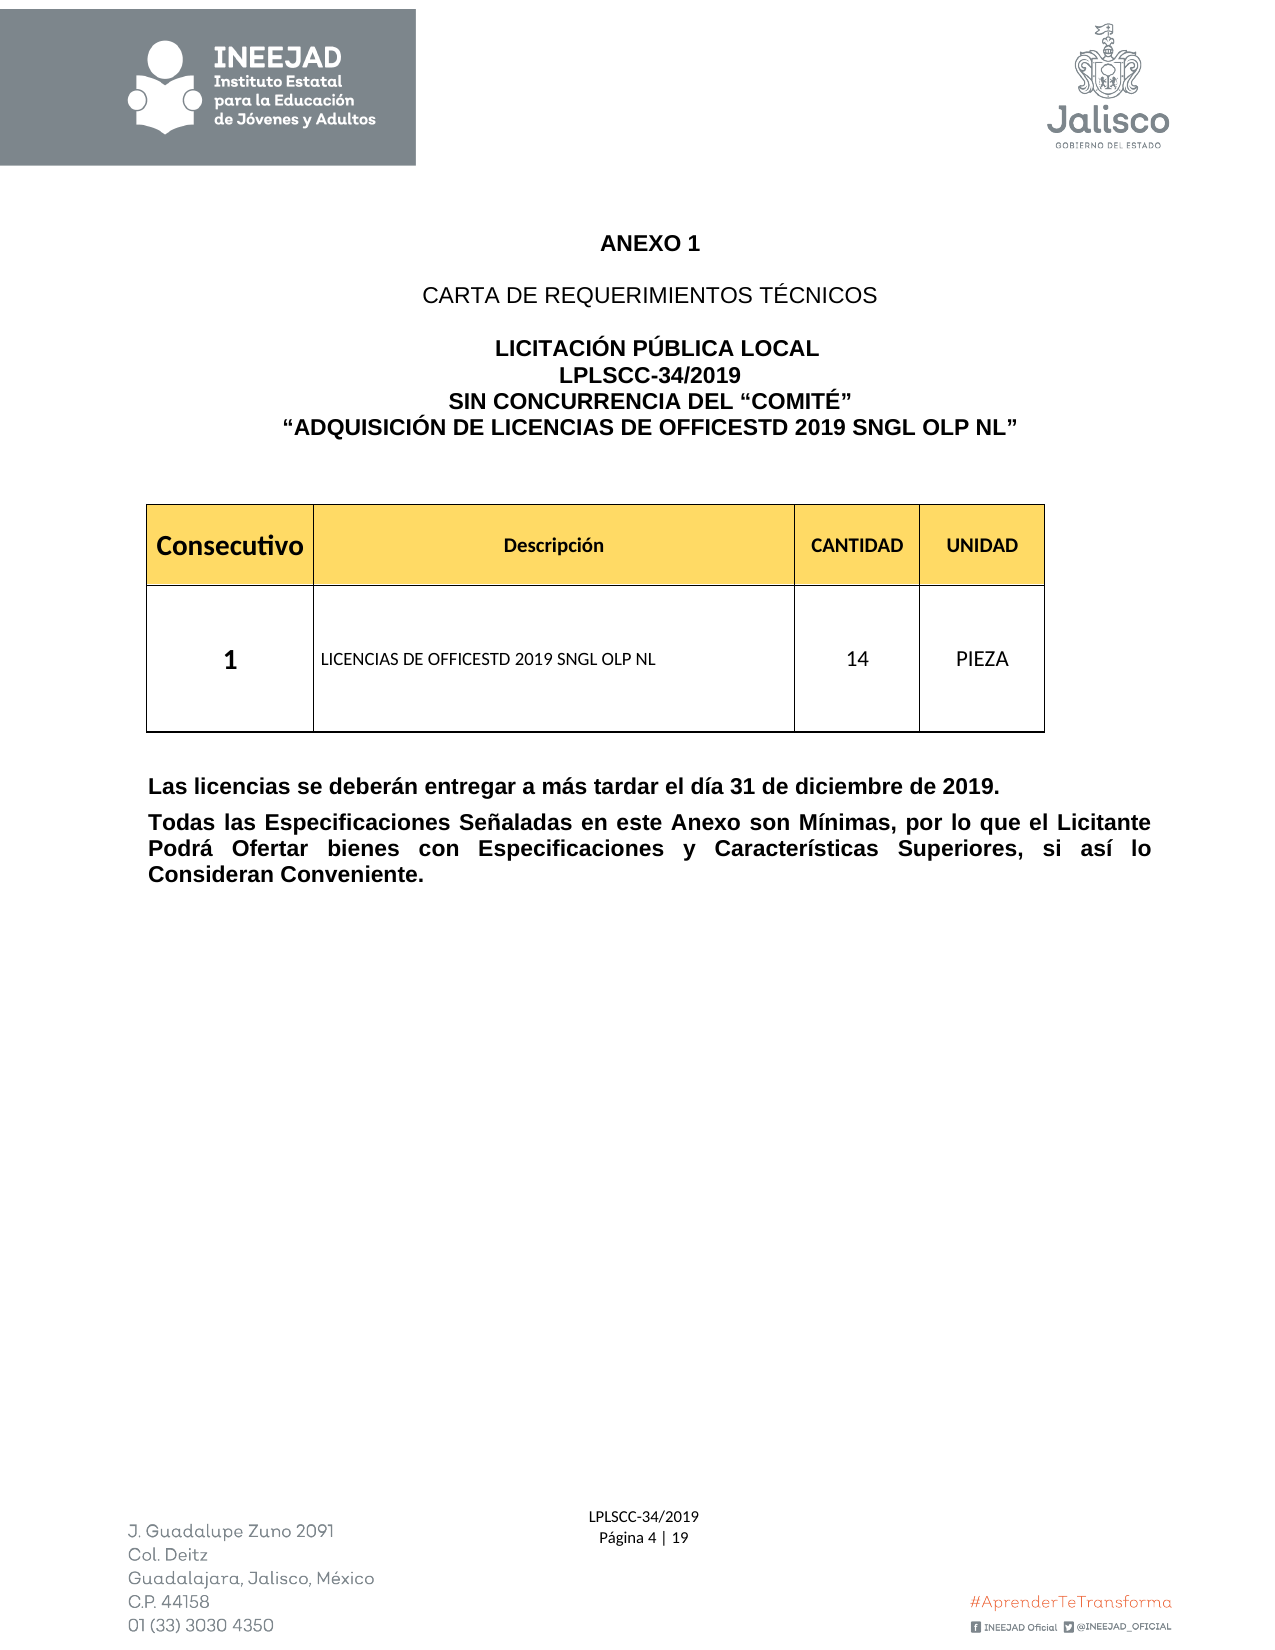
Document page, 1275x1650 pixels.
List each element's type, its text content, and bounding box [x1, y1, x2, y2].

text LICITACIÓN PÚBLICA LOCAL [148, 335, 1167, 362]
text Las licencias se deberán entregar a más tardar el día 31 de diciembre de 2019. [148, 773, 1152, 799]
table_header CANTIDAD [795, 505, 919, 584]
text CARTA DE REQUERIMIENTOS TÉCNICOS [148, 282, 1152, 309]
table_cell 14 [795, 586, 919, 731]
picture [0, 6, 1266, 1638]
text SIN CONCURRENCIA DEL “COMITÉ” [148, 388, 1152, 414]
table_header Descripción [314, 505, 794, 584]
table_cell 1 [147, 586, 313, 731]
table_cell PIEZA [920, 586, 1044, 731]
table_header UNIDAD [920, 505, 1044, 584]
text “ADQUISICIÓN DE LICENCIAS DE OFFICESTD 2019 SNGL OLP NL” [148, 414, 1152, 441]
text ANEXO 1 [148, 230, 1152, 256]
text Todas las Especificaciones Señaladas en este Anexo son Mínimas, por lo que el Licitante Podrá Ofertar bienes con Especificaciones y Características Superiores, si así lo Consideran Conveniente. [148, 808, 1152, 888]
text LPLSCC-34/2019 [148, 362, 1152, 388]
table_cell LICENCIAS DE OFFICESTD 2019 SNGL OLP NL [314, 586, 794, 731]
table_header Consecutivo [147, 505, 313, 584]
